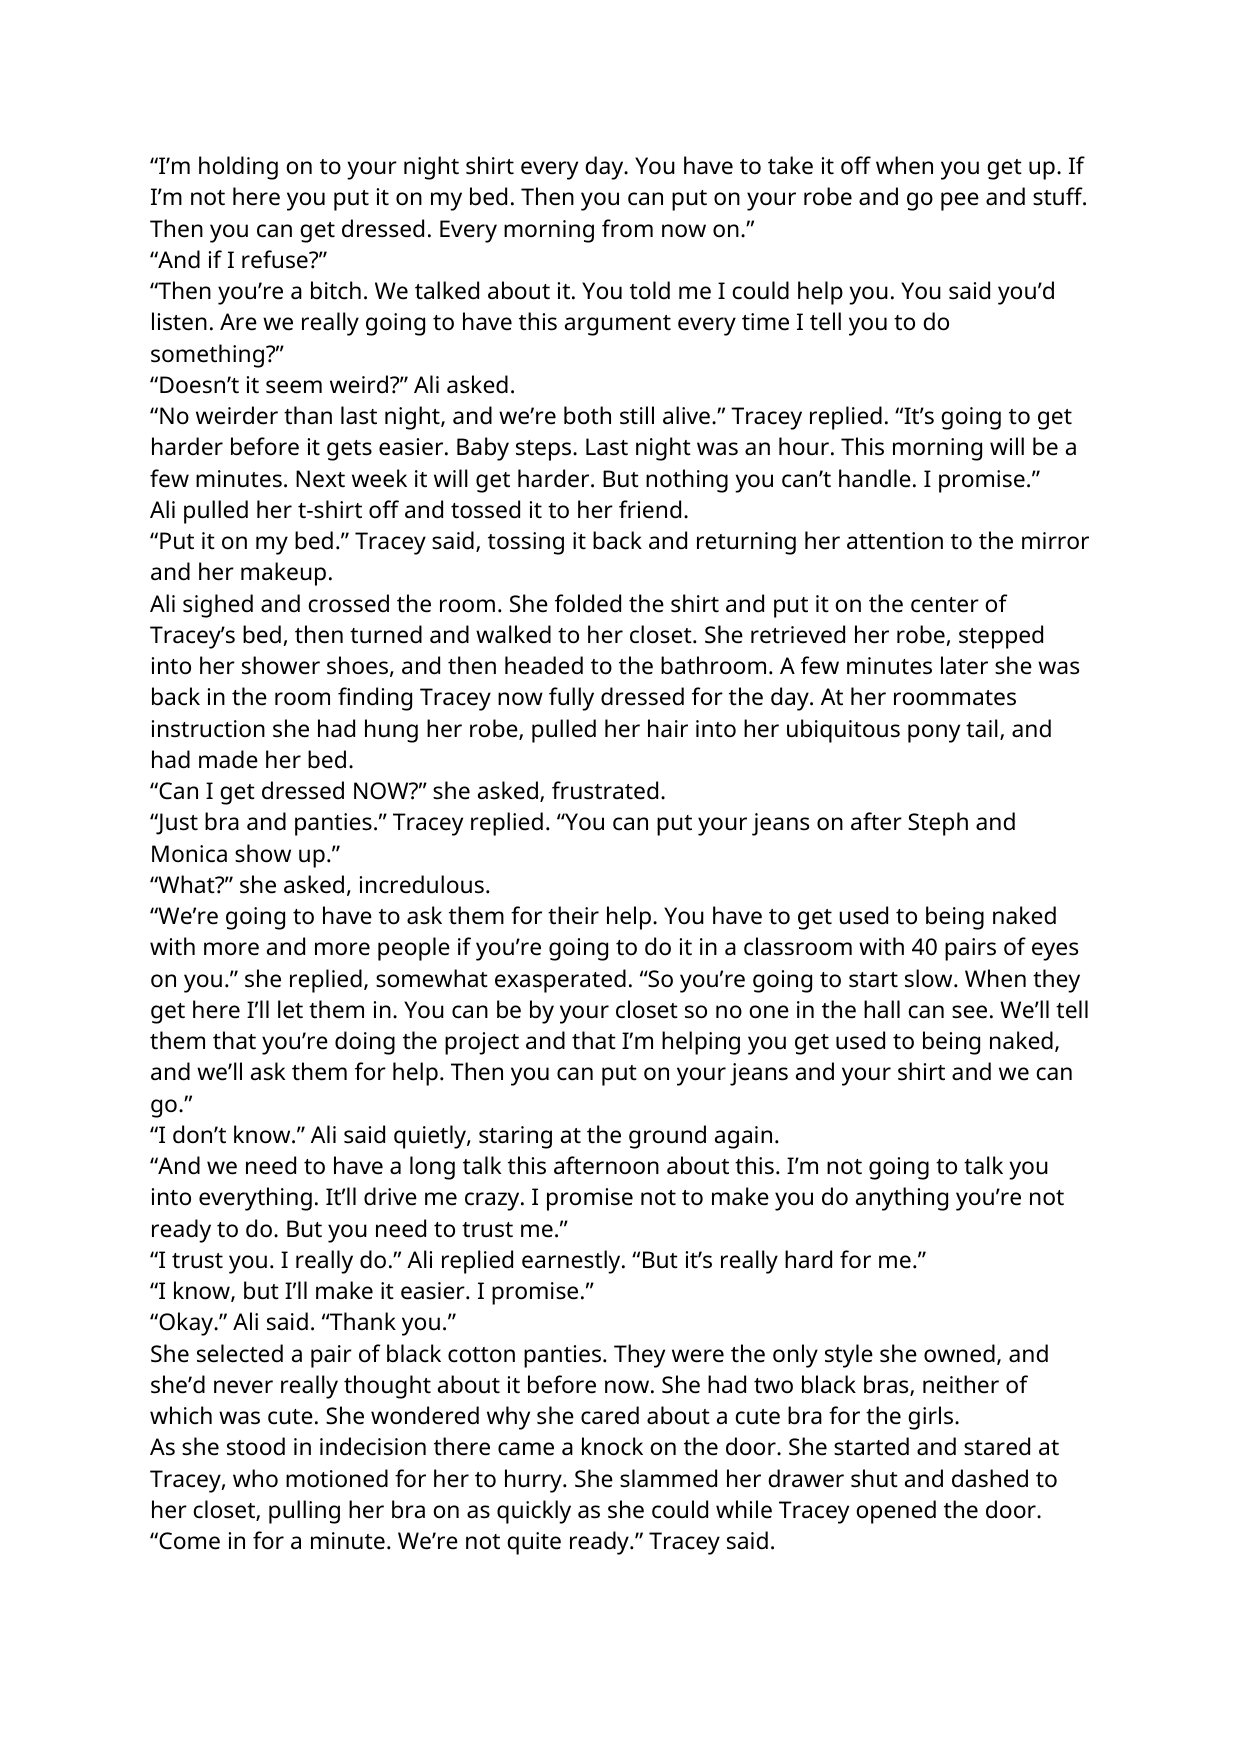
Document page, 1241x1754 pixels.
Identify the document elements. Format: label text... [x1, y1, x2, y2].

text “Put it on my bed.” Tracey said, tossing it back and returning her attention to the mirror and her makeup. [150, 525, 1090, 587]
text “Just bra and panties.” Tracey replied. “You can put your jeans on after Steph and Monica show up.” [150, 806, 1090, 869]
text “I trust you. I really do.” Ali replied earnestly. “But it’s really hard for me.” [150, 1244, 1090, 1275]
text “Then you’re a bitch. We talked about it. You told me I could help you. You said you’d listen. Are we really going to have this argument every time I tell you to do something?” [150, 275, 1090, 369]
text “I know, but I’ll make it easier. I promise.” [150, 1275, 1090, 1306]
text “Doesn’t it seem weird?” Ali asked. [150, 369, 1090, 400]
text “And we need to have a long talk this afternoon about this. I’m not going to talk you into everything. It’ll drive me crazy. I promise not to make you do anything you’re not ready to do. But you need to trust me.” [150, 1150, 1090, 1244]
text Ali sighed and crossed the room. She folded the shirt and put it on the center of Tracey’s bed, then turned and walked to her closet. She retrieved her robe, stepped into her shower shoes, and then headed to the bathroom. A few minutes later she was back in the room finding Tracey now fully dressed for the day. At her roommates instruction she had hung her robe, pulled her hair into her ubiquitous pony tail, and had made her bed. [150, 587, 1090, 775]
text “What?” she asked, incredulous. [150, 869, 1090, 900]
text As she stood in indecision there came a knock on the door. She started and stared at Tracey, who motioned for her to hurry. She slammed her drawer shut and dashed to her closet, pulling her bra on as quickly as she could while Tracey opened the door. [150, 1431, 1090, 1525]
text “No weirder than last night, and we’re both still alive.” Tracey replied. “It’s going to get harder before it gets easier. Baby steps. Last night was an hour. This morning will be a few minutes. Next week it will get harder. But nothing you can’t handle. I promise.” [150, 400, 1090, 494]
text “Can I get dressed NOW?” she asked, frustrated. [150, 775, 1090, 806]
text “And if I refuse?” [150, 244, 1090, 275]
text “We’re going to have to ask them for their help. You have to get used to being naked with more and more people if you’re going to do it in a classroom with 40 pairs of eyes on you.” she replied, somewhat exasperated. “So you’re going to start slow. When they get here I’ll let them in. You can be by your closet so no one in the hall can see. We’ll tell them that you’re doing the project and that I’m helping you get used to being naked, and we’ll ask them for help. Then you can put on your jeans and your shirt and we can go.” [150, 900, 1090, 1119]
text “I don’t know.” Ali said quietly, staring at the ground again. [150, 1119, 1090, 1150]
text “I’m holding on to your night shirt every day. You have to take it off when you get up. If I’m not here you put it on my bed. Then you can put on your robe and go pee and stuff. Then you can get dressed. Every morning from now on.” [150, 150, 1090, 244]
text Ali pulled her t-shirt off and tossed it to her friend. [150, 494, 1090, 525]
text She selected a pair of black cotton panties. They were the only style she owned, and she’d never really thought about it before now. She had two black bras, neither of which was cute. She wondered why she cared about a cute bra for the girls. [150, 1337, 1090, 1431]
text “Come in for a minute. We’re not quite ready.” Tracey said. [150, 1525, 1090, 1556]
text “Okay.” Ali said. “Thank you.” [150, 1306, 1090, 1337]
